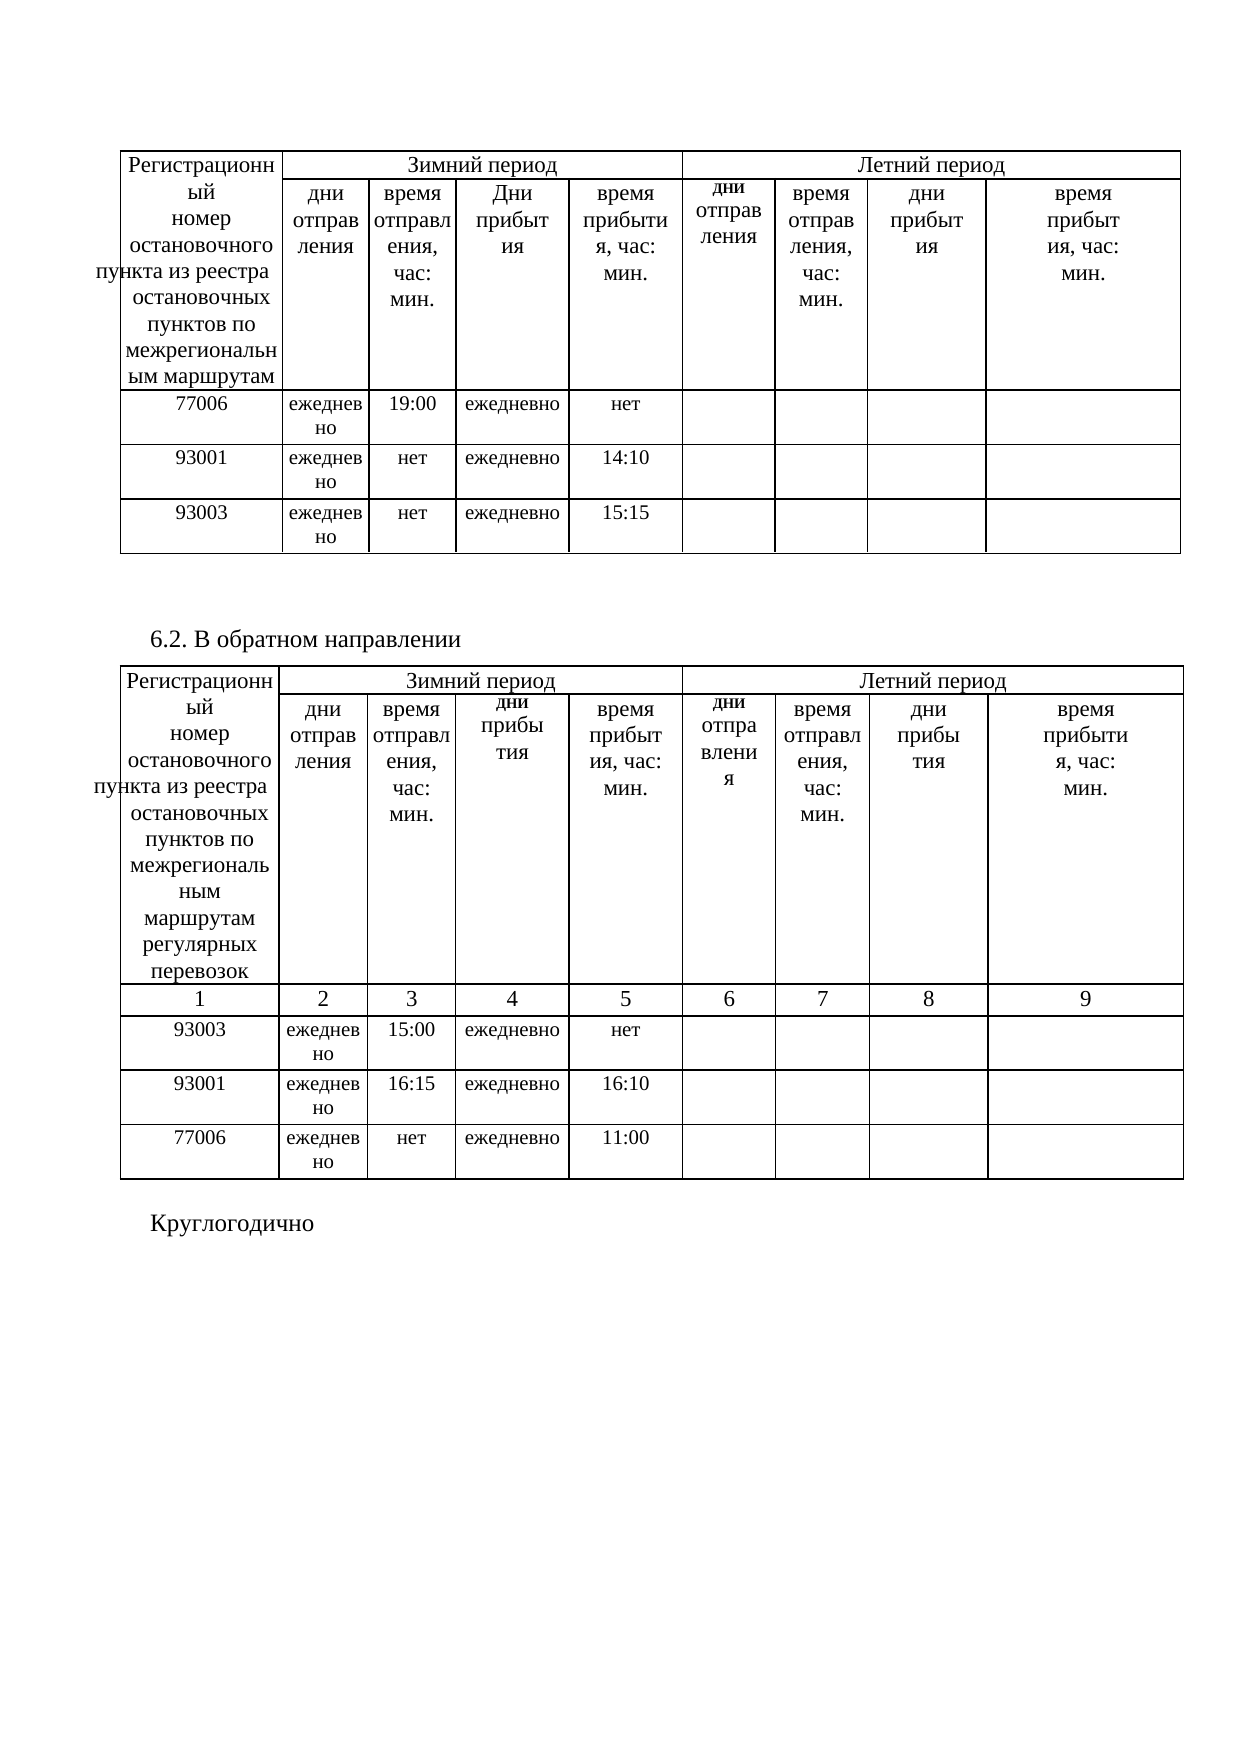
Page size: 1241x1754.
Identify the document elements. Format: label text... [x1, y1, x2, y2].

table_cell ежедневно [457, 391, 568, 444]
table_cell ежедневно [457, 445, 568, 498]
table_cell [776, 500, 867, 552]
table_cell ДНИ отпра влени я [683, 695, 775, 983]
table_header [121, 152, 282, 389]
table_cell ежедневно [283, 445, 368, 498]
table_cell ежедневно [280, 1017, 367, 1069]
table_cell 15:15 [570, 500, 682, 552]
table_cell [870, 1125, 987, 1178]
table_cell 15:00 [368, 1017, 455, 1069]
table_cell [987, 391, 1180, 444]
table_cell [870, 1017, 987, 1069]
table_cell 14:10 [570, 445, 682, 498]
table_cell [683, 500, 774, 552]
table_cell ДНИ прибы тия [456, 695, 568, 983]
table_header Зимний период [283, 152, 682, 178]
table_cell 8 [870, 985, 987, 1015]
table_cell 2 [280, 985, 367, 1015]
table_header Летний период [683, 667, 1183, 693]
table_cell дни прибы тия [870, 695, 987, 983]
table_cell 77006 [121, 1125, 278, 1178]
table_cell нет [570, 1017, 682, 1069]
table_cell время прибыт ия, час: мин. [987, 180, 1180, 389]
table_cell [987, 500, 1180, 552]
table_cell дни прибыт ия [868, 180, 985, 389]
table_cell ДНИ отправ ления [683, 180, 774, 389]
table_cell [868, 500, 985, 552]
table_cell [987, 445, 1180, 498]
text Круглогодично [150, 1208, 1090, 1237]
table_cell [776, 1017, 869, 1069]
table_cell Дни прибыт ия [457, 180, 568, 389]
table_cell время отправл ения, час: мин. [370, 180, 455, 389]
table_cell [868, 391, 985, 444]
table_cell ежедневно [280, 1071, 367, 1124]
table_cell 93003 [121, 500, 282, 552]
table_cell [776, 1071, 869, 1124]
table_cell 93001 [121, 1071, 278, 1124]
table_header Летний период [683, 152, 1180, 178]
table_cell ежедневно [456, 1125, 568, 1178]
table_cell ежедневно [280, 1125, 367, 1178]
table_cell ежедневно [283, 391, 368, 444]
table_header Зимний период [280, 667, 682, 693]
table_cell нет [370, 445, 455, 498]
table_cell ежедневно [456, 1071, 568, 1124]
table_cell [870, 1071, 987, 1124]
table_cell [989, 1017, 1183, 1069]
table_cell 4 [456, 985, 568, 1015]
table_cell 3 [368, 985, 455, 1015]
table_cell [868, 445, 985, 498]
table_cell дни отправ ления [283, 180, 368, 389]
table_cell дни отправ ления [280, 695, 367, 983]
table_cell [683, 445, 774, 498]
table_cell [989, 1125, 1183, 1178]
table_cell [776, 391, 867, 444]
table_header Регистрационный номер остановочного пункта из реестра остановочных пунктов по межрегиональным маршрутам регулярных перевозок [121, 667, 278, 983]
table_cell 1 [121, 985, 278, 1015]
table_cell [776, 1125, 869, 1178]
table_cell время отправ ления, час: мин. [776, 180, 867, 389]
table_cell [683, 391, 774, 444]
table_cell 5 [570, 985, 682, 1015]
table_cell 19:00 [370, 391, 455, 444]
table_cell [683, 1125, 775, 1178]
table_cell 16:10 [570, 1071, 682, 1124]
table_cell 16:15 [368, 1071, 455, 1124]
table_cell нет [368, 1125, 455, 1178]
table_cell [683, 1071, 775, 1124]
table_cell 77006 [121, 391, 282, 444]
table_cell время прибыти я, час: мин. [570, 180, 682, 389]
table_cell [989, 1071, 1183, 1124]
table_cell 9 [989, 985, 1183, 1015]
table_cell 11:00 [570, 1125, 682, 1178]
table_cell ежедневно [283, 500, 368, 552]
table_cell ежедневно [456, 1017, 568, 1069]
table_cell [776, 445, 867, 498]
table_cell 7 [776, 985, 869, 1015]
table_cell нет [370, 500, 455, 552]
table_cell время прибыт ия, час: мин. [570, 695, 682, 983]
table_cell 6 [683, 985, 775, 1015]
table_cell ежедневно [457, 500, 568, 552]
table_cell время отправл ения, час: мин. [368, 695, 455, 983]
table_cell 93003 [121, 1017, 278, 1069]
text 6.2. В обратном направлении [150, 624, 1090, 653]
table_cell нет [570, 391, 682, 444]
table_cell 93001 [121, 445, 282, 498]
table_cell [683, 1017, 775, 1069]
table_cell время прибыти я, час: мин. [989, 695, 1183, 983]
table_cell время отправл ения, час: мин. [776, 695, 869, 983]
